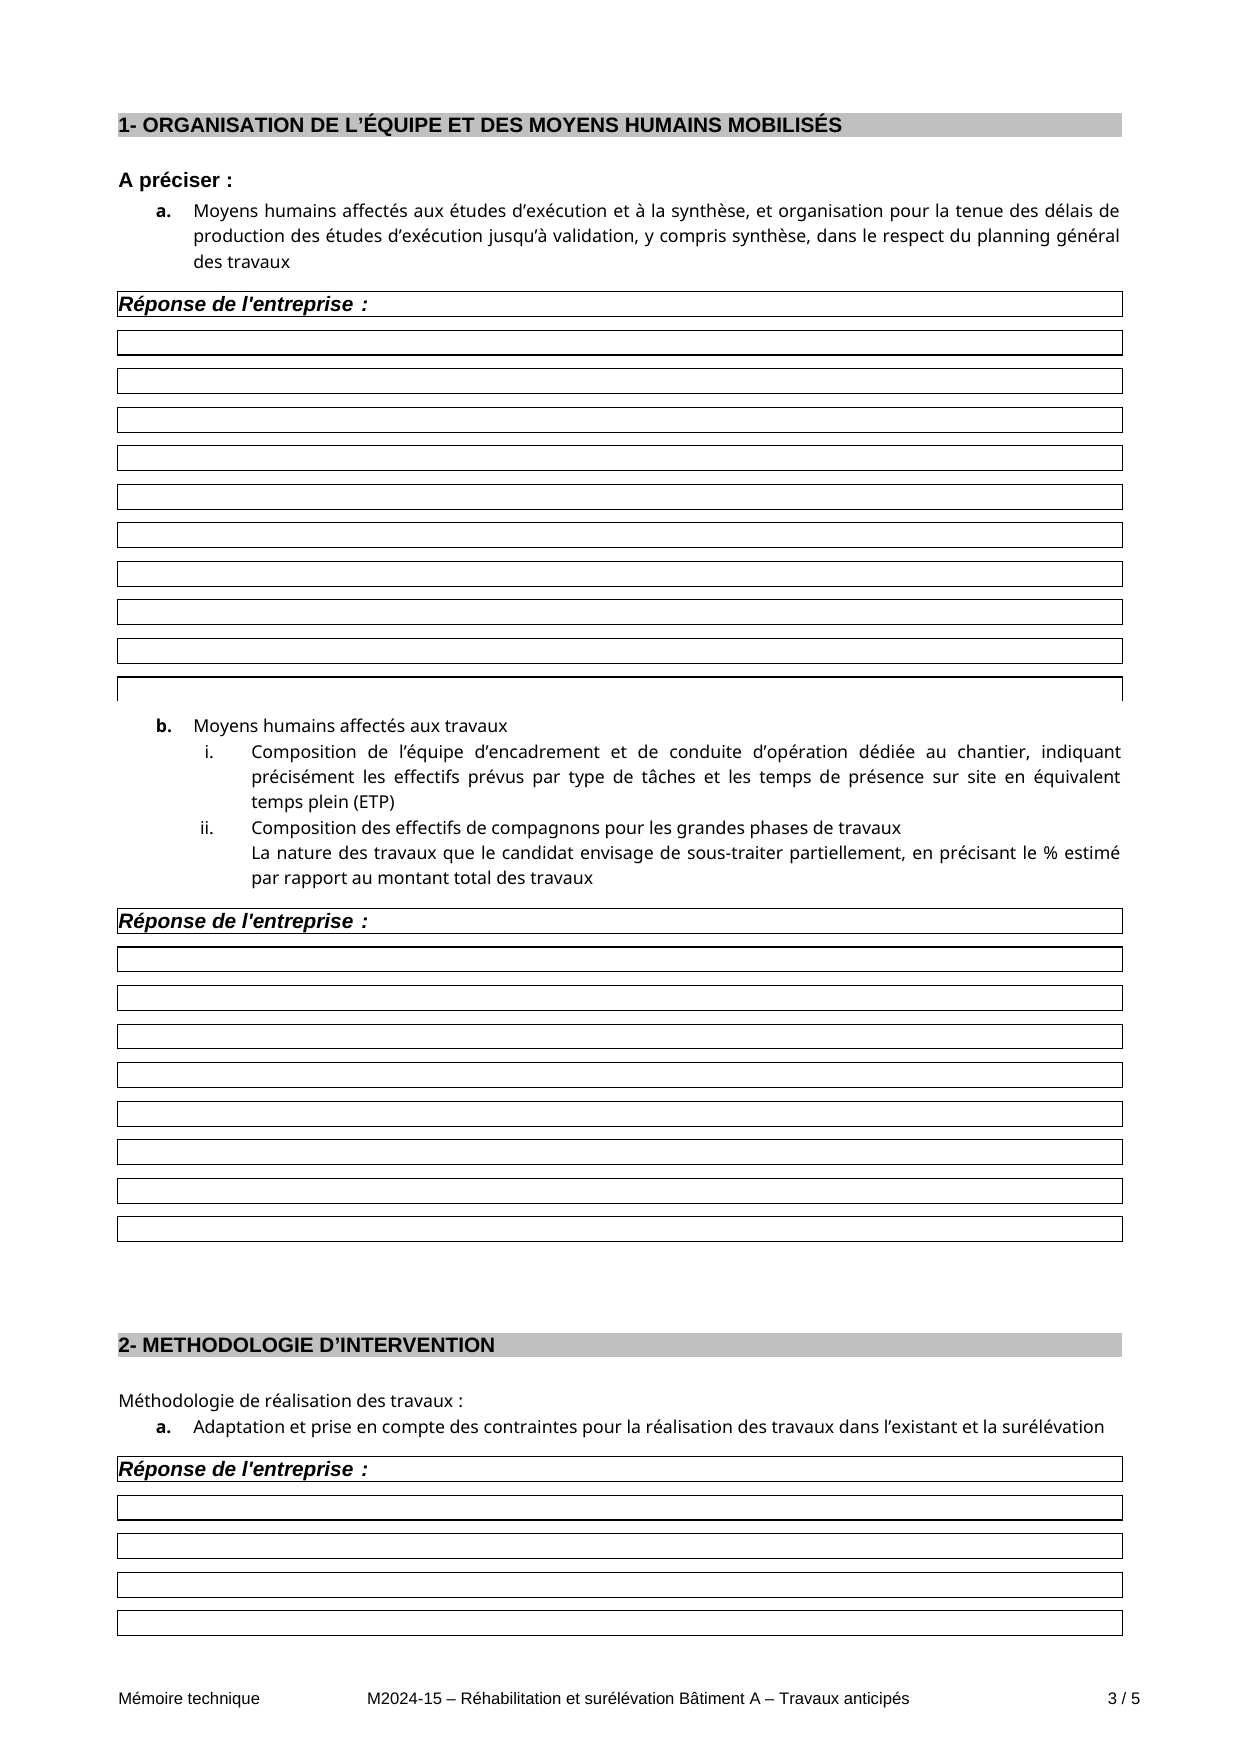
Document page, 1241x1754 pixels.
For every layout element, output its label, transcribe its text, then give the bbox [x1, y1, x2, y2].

text Réponse de l'entreprise : [118, 909, 1122, 933]
list Adaptation et prise en compte des contraintes pour la réalisation des travaux dans l’existant et la surélévation [156, 1414, 1122, 1438]
text Réponse de l'entreprise : [118, 292, 1122, 316]
text Réponse de l'entreprise : [118, 1457, 1122, 1481]
list Moyens humains affectés aux travaux [156, 714, 1122, 738]
text 1- Organisation de l’équipe et des moyens humains mobilisés [118, 113, 1122, 137]
list Moyens humains affectés aux études d’exécution et à la synthèse, et organisation pour la tenue des délais de production des études d’exécution jusqu’à validation, y compris synthèse, dans le respect du planning général des travaux [156, 198, 1122, 273]
text 2- METHODOLOGIE D’INTERVENTION [118, 1333, 1122, 1357]
text A préciser : [118, 168, 1122, 192]
text Méthodologie de réalisation des travaux : [118, 1389, 1122, 1413]
list Composition de l’équipe d’encadrement et de conduite d’opération dédiée au chantier, indiquant précisément les effectifs prévus par type de tâches et les temps de présence sur site en équivalent temps plein (ETP) [213, 739, 1122, 814]
list La nature des travaux que le candidat envisage de sous-traiter partiellement, en précisant le % estimé par rapport au montant total des travaux [251, 841, 1122, 890]
list Composition des effectifs de compagnons pour les grandes phases de travaux [213, 815, 1122, 839]
